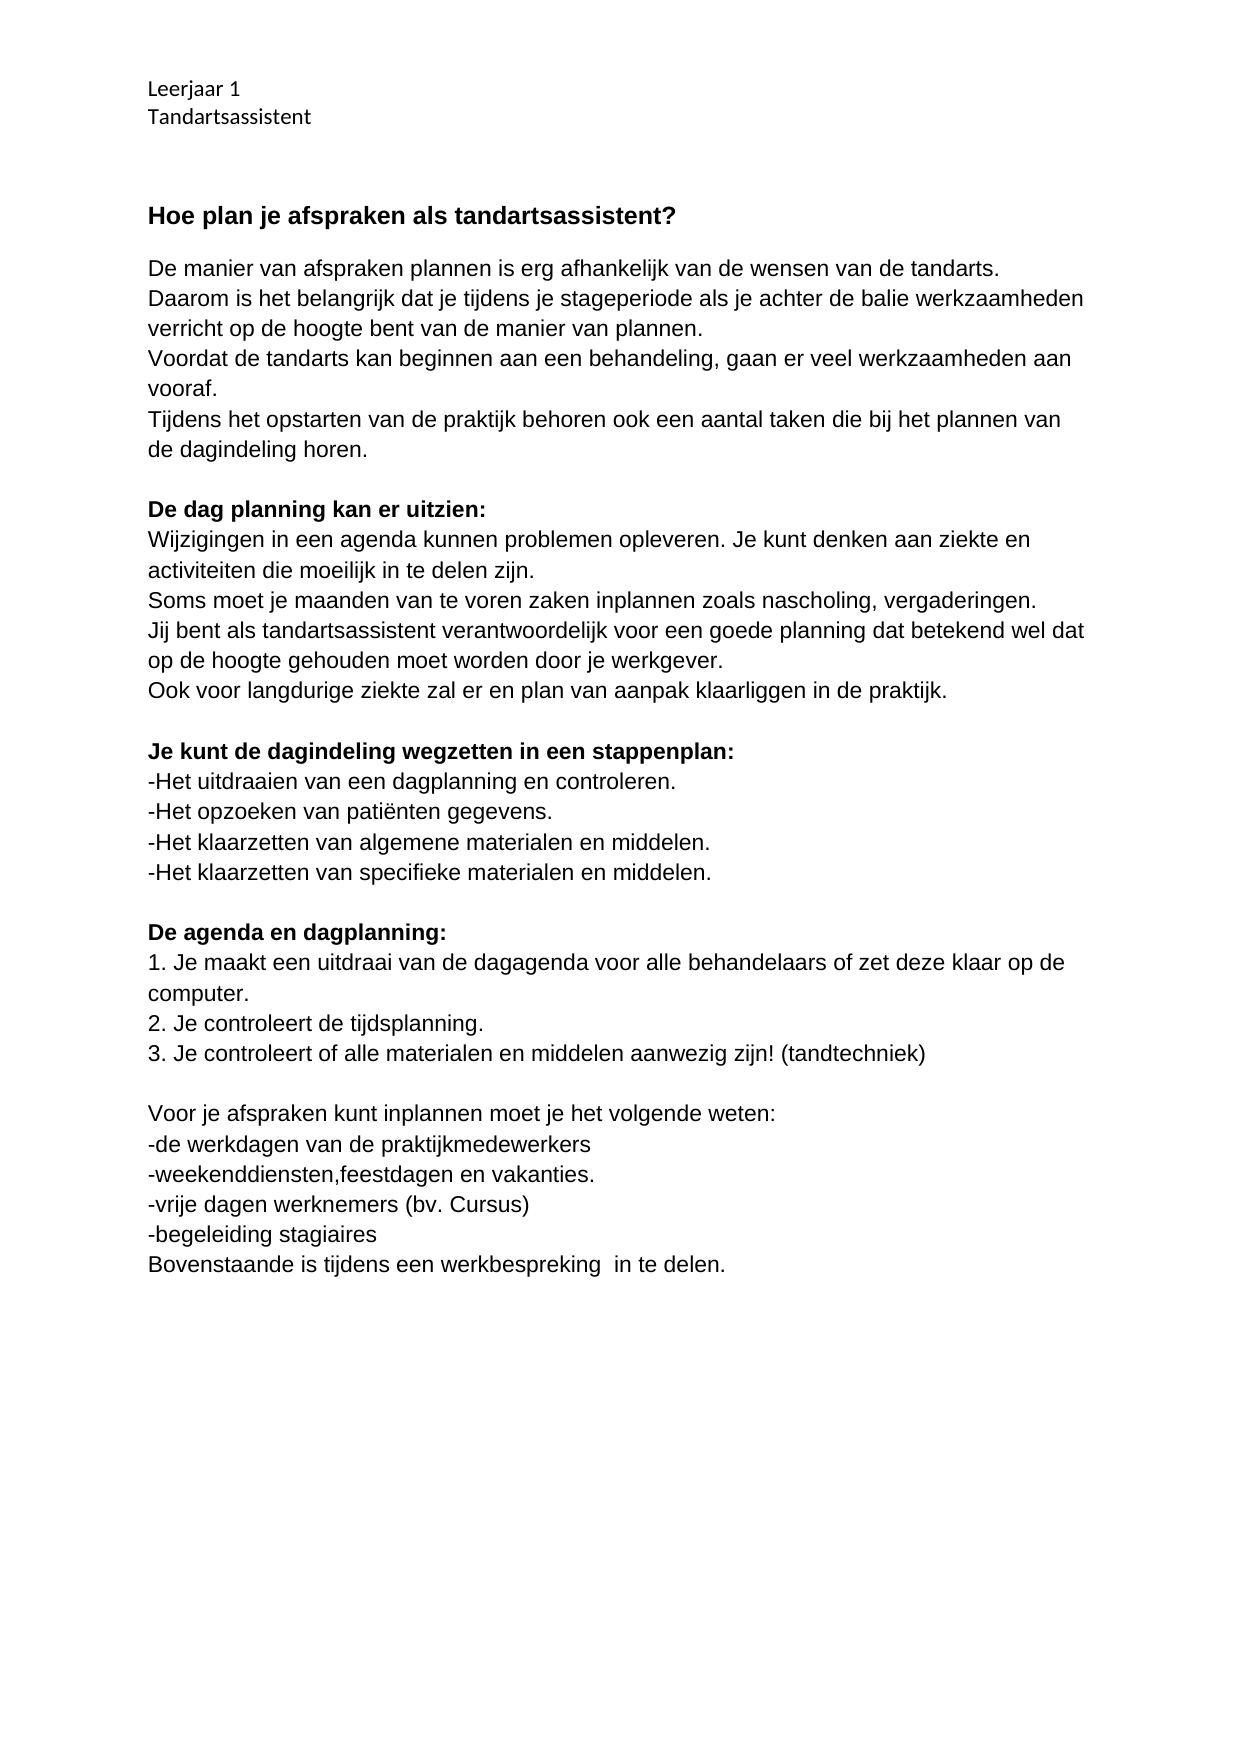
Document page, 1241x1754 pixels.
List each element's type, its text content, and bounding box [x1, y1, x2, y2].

text -Het opzoeken van patiënten gegevens. [148, 798, 1093, 824]
text -begeleiding stagiaires [148, 1221, 1093, 1247]
text Jij bent als tandartsassistent verantwoordelijk voor een goede planning dat betekend wel dat op de hoogte gehouden moet worden door je werkgever. [148, 617, 1093, 673]
text Tijdens het opstarten van de praktijk behoren ook een aantal taken die bij het plannen van de dagindeling horen. [148, 406, 1093, 462]
text Soms moet je maanden van te voren zaken inplannen zoals nascholing, vergaderingen. [148, 587, 1093, 613]
text De agenda en dagplanning: [148, 919, 1093, 945]
text 3. Je controleert of alle materialen en middelen aanwezig zijn! (tandtechniek) [148, 1040, 1093, 1066]
text Hoe plan je afspraken als tandartsassistent? [148, 201, 1093, 229]
text -vrije dagen werknemers (bv. Cursus) [148, 1191, 1093, 1217]
text -weekenddiensten,feestdagen en vakanties. [148, 1161, 1093, 1187]
text Voor je afspraken kunt inplannen moet je het volgende weten: [148, 1100, 1093, 1127]
text Ook voor langdurige ziekte zal er en plan van aanpak klaarliggen in de praktijk. [148, 677, 1093, 704]
text Daarom is het belangrijk dat je tijdens je stageperiode als je achter de balie werkzaamheden verricht op de hoogte bent van de manier van plannen. [148, 285, 1093, 341]
text De manier van afspraken plannen is erg afhankelijk van de wensen van de tandarts. [148, 254, 1093, 281]
text -Het klaarzetten van algemene materialen en middelen. [148, 828, 1093, 855]
text -Het uitdraaien van een dagplanning en controleren. [148, 768, 1093, 794]
text 2. Je controleert de tijdsplanning. [148, 1010, 1093, 1036]
text Voordat de tandarts kan beginnen aan een behandeling, gaan er veel werkzaamheden aan vooraf. [148, 345, 1093, 402]
text -de werkdagen van de praktijkmedewerkers [148, 1131, 1093, 1157]
text -Het klaarzetten van specifieke materialen en middelen. [148, 859, 1093, 885]
text Bovenstaande is tijdens een werkbespreking in te delen. [148, 1251, 1093, 1278]
text 1. Je maakt een uitdraai van de dagagenda voor alle behandelaars of zet deze klaar op de computer. [148, 949, 1093, 1006]
text De dag planning kan er uitzien: [148, 496, 1093, 522]
text Wijzigingen in een agenda kunnen problemen opleveren. Je kunt denken aan ziekte en activiteiten die moeilijk in te delen zijn. [148, 526, 1093, 583]
text Je kunt de dagindeling wegzetten in een stappenplan: [148, 738, 1093, 764]
